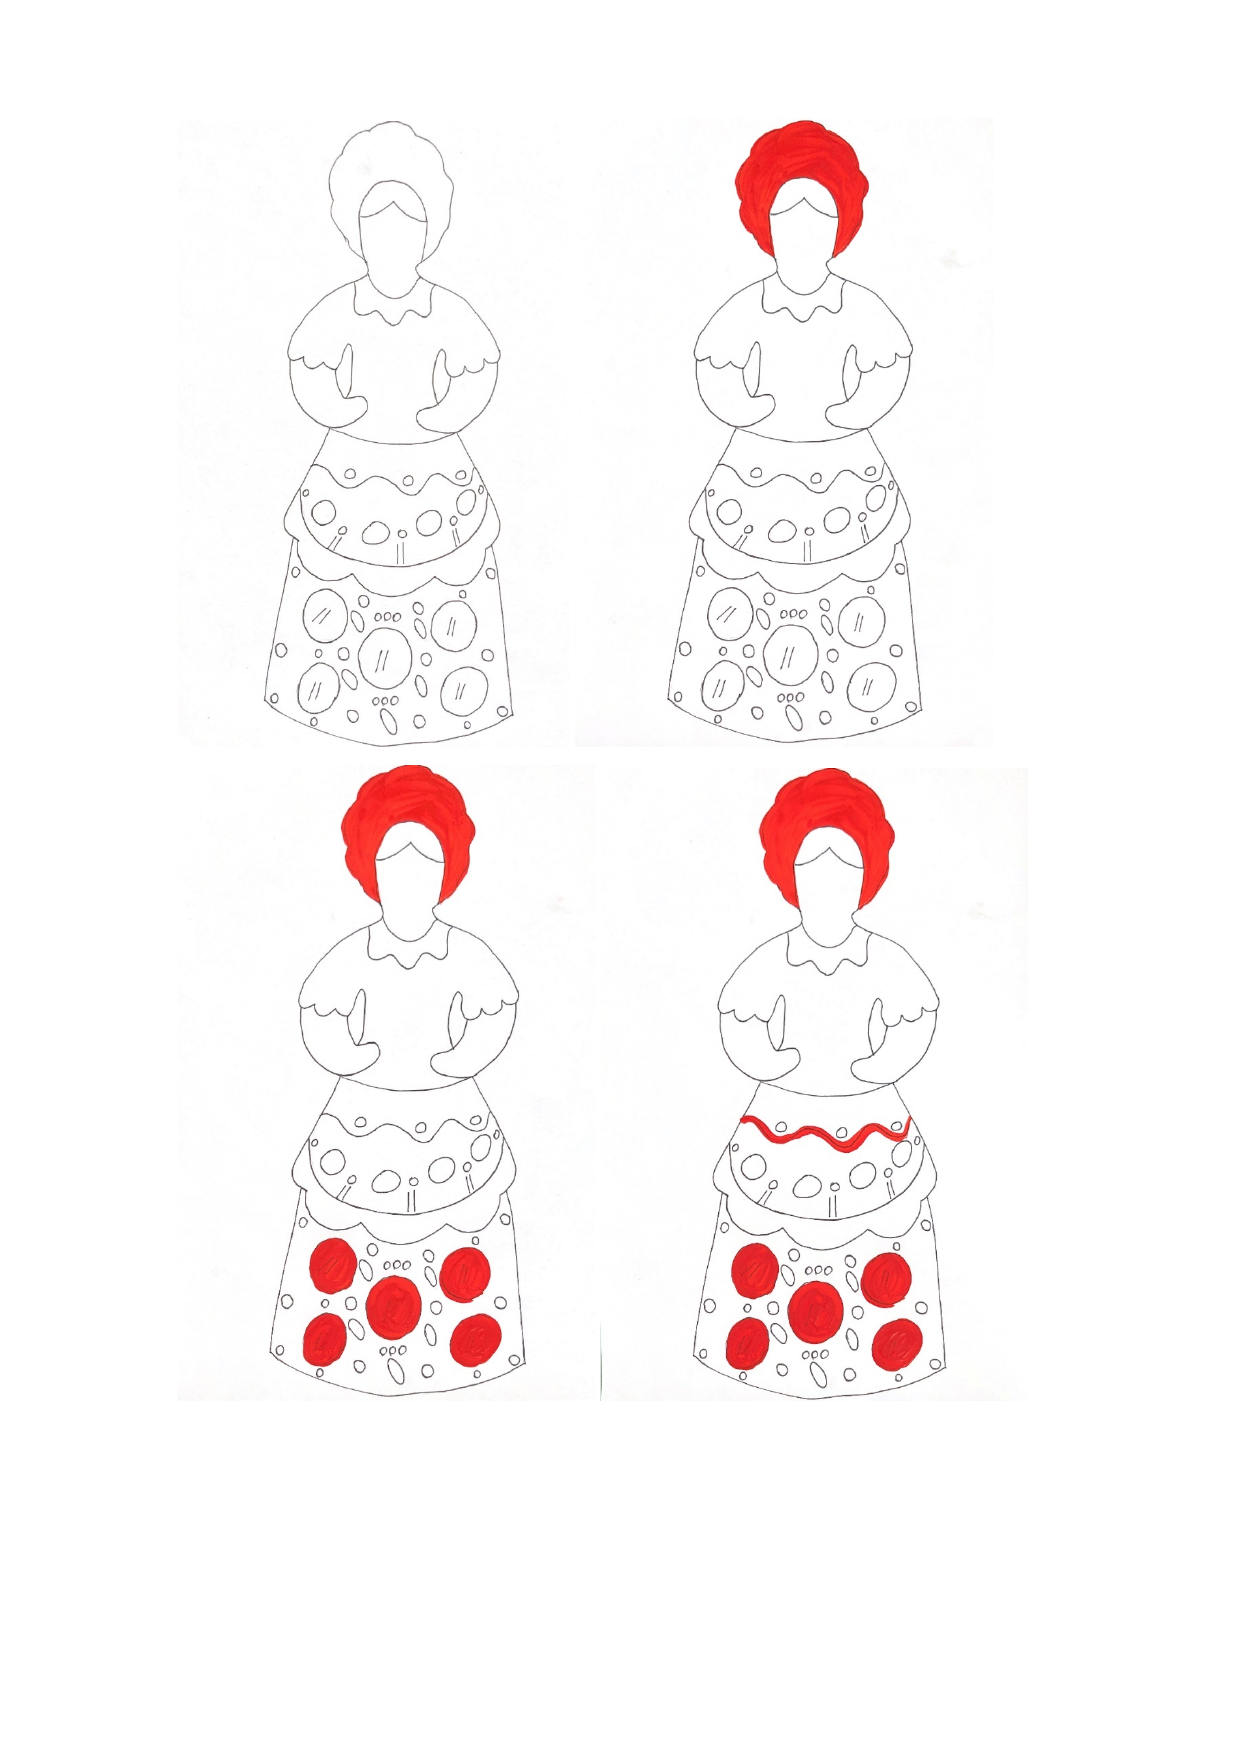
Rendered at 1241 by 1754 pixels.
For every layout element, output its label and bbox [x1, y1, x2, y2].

picture [177, 121, 570, 747]
picture [574, 118, 994, 747]
picture [600, 768, 1029, 1401]
picture [177, 765, 596, 1401]
